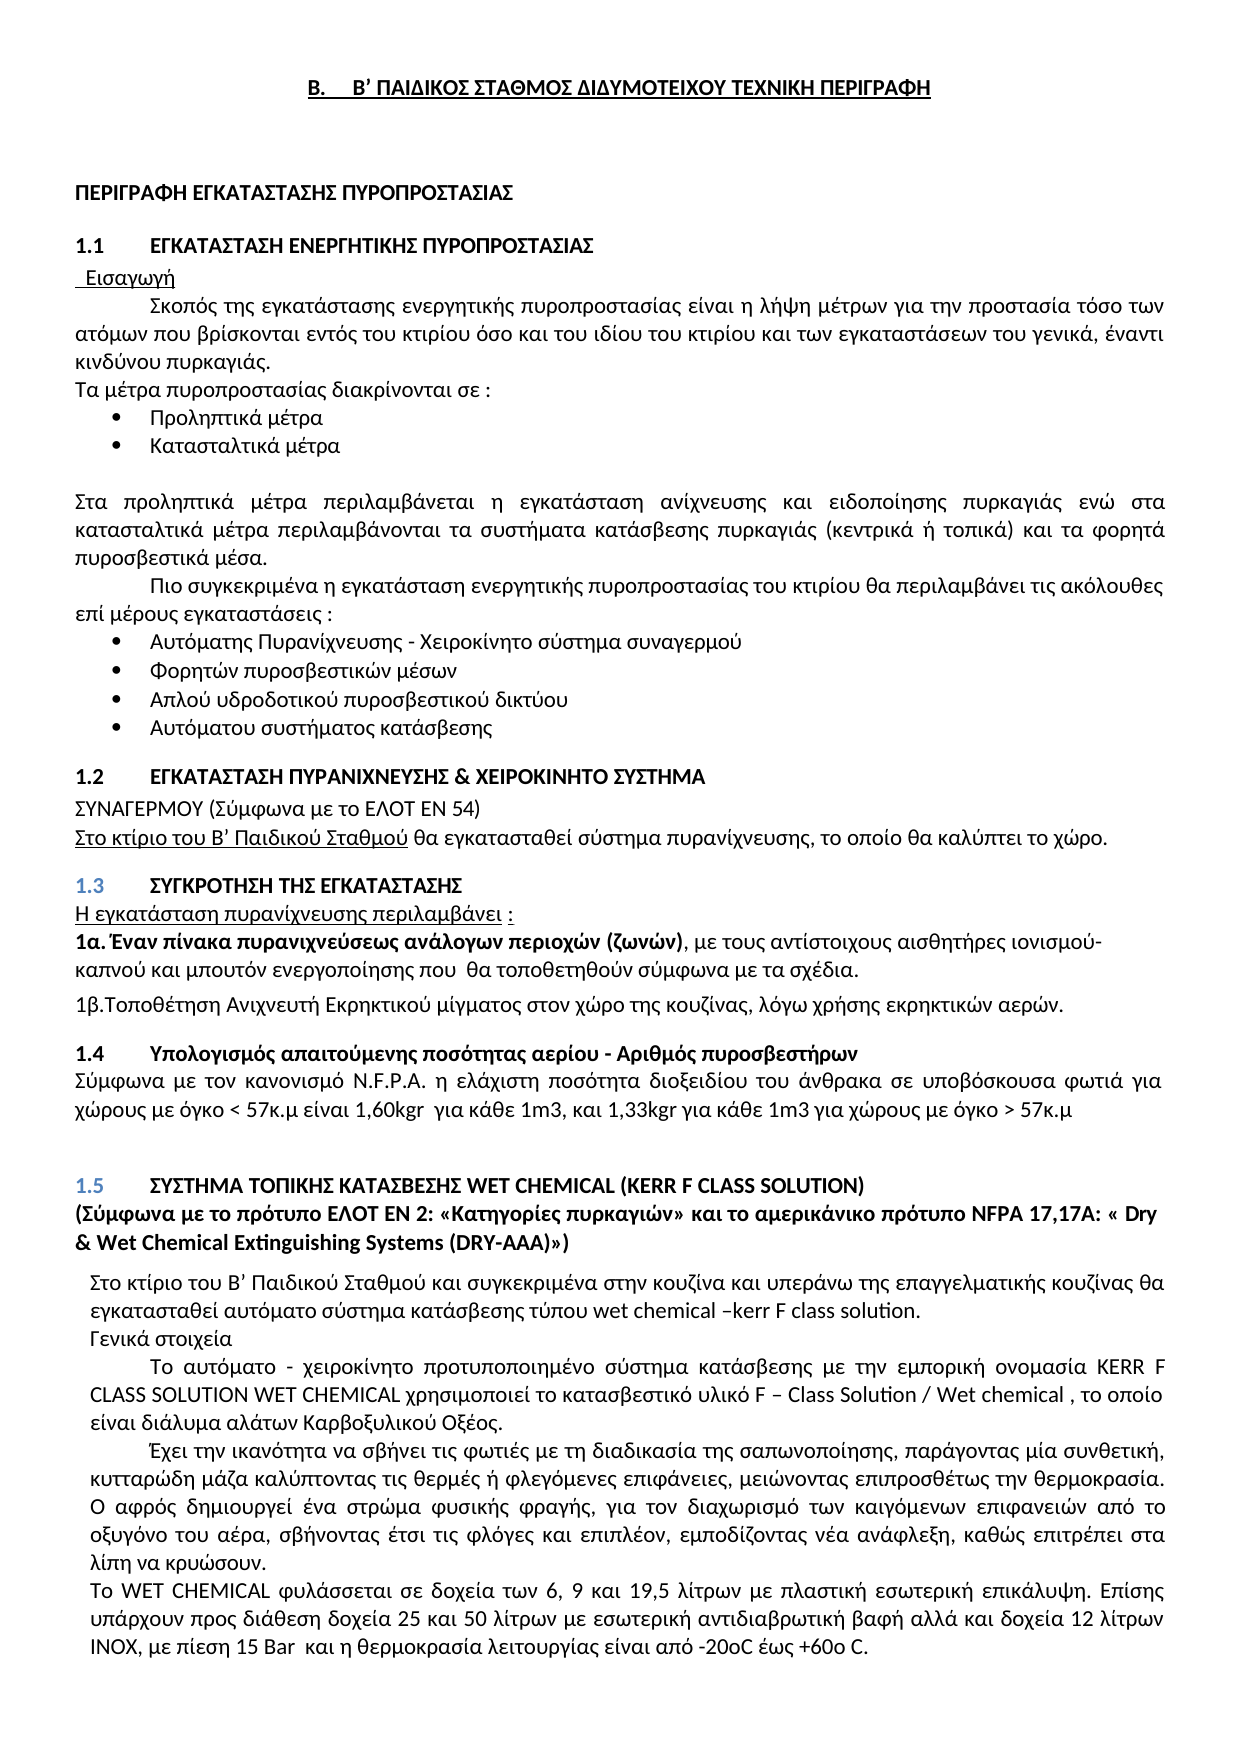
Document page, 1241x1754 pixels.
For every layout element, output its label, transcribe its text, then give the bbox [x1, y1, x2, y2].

text Εισαγωγή [75, 263, 1207, 291]
text Η εγκατάσταση πυρανίχνευσης περιλαμβάνει : [75, 899, 1207, 927]
subtitle ΣΥΣΤΗΜΑ ΤΟΠΙΚΗΣ ΚΑΤΑΣΒΕΣΗΣ WET CHEMICAL (KERR F CLASS SOLUTION) [75, 1171, 1207, 1199]
text Στο κτίριο του Β’ Παιδικού Σταθμού θα εγκατασταθεί σύστημα πυρανίχνευσης, το οποίο θα καλύπτει το χώρο. [75, 823, 1207, 851]
subtitle ΕΓΚΑΤΑΣΤΑΣΗ ΠΥΡΑΝΙΧΝΕΥΣΗΣ & ΧΕΙΡΟΚΙΝΗΤΟ ΣΥΣΤΗΜΑ [75, 762, 1207, 790]
subtitle (Σύμφωνα με το πρότυπο ΕΛΟΤ ΕΝ 2: «Κατηγορίες πυρκαγιών» και το αμερικάνικο πρότυπο NFPA 17,17Α: « Dry [75, 1199, 1207, 1228]
text Σκοπός της εγκατάστασης ενεργητικής πυροπροστασίας είναι η λήψη μέτρων για την προστασία τόσο των ατόμων που βρίσκονται εντός του κτιρίου όσο και του ιδίου του κτιρίου και των εγκαταστάσεων του γενικά, έναντι κινδύνου πυρκαγιάς. [75, 291, 1166, 375]
text ΣΥΝΑΓΕΡΜΟΥ (Σύμφωνα με το ΕΛΟΤ ΕΝ 54) [75, 794, 1207, 823]
text Το αυτόματο - χειροκίνητο προτυποποιημένο σύστημα κατάσβεσης με την εμπορική ονομασία KERR F CLASS SOLUTION WET CHEMICAL χρησιμοποιεί το κατασβεστικό υλικό F – Class Solution / Wet chemical , το οποίο είναι διάλυμα αλάτων Καρβοξυλικού Οξέος. [90, 1352, 1166, 1436]
list ΕΓΚΑΤΑΣΤΑΣΗ ΕΝΕΡΓΗΤΙΚΗΣ ΠΥΡΟΠΡΟΣΤΑΣΙΑΣ [75, 231, 1207, 259]
text Γενικά στοιχεία [90, 1324, 1207, 1352]
list Κατασταλτικά μέτρα [112, 431, 1207, 459]
list Αυτόματης Πυρανίχνευσης - Χειροκίνητο σύστημα συναγερμού [112, 627, 1207, 655]
text 1α. Έναν πίνακα πυρανιχνεύσεως ανάλογων περιοχών (ζωνών), με τους αντίστοιχους αισθητήρες ιονισμού-καπνού και μπουτόν ενεργοποίησης που θα τοποθετηθούν σύμφωνα με τα σχέδια. [75, 927, 1166, 983]
text Τα μέτρα πυροπροστασίας διακρίνονται σε : [75, 375, 1207, 403]
text Το WET CHEMICAL φυλάσσεται σε δοχεία των 6, 9 και 19,5 λίτρων με πλαστική εσωτερική επικάλυψη. Επίσης υπάρχουν προς διάθεση δοχεία 25 και 50 λίτρων με εσωτερική αντιδιαβρωτική βαφή αλλά και δοχεία 12 λίτρων INOX, με πίεση 15 Bar και η θερμοκρασία λειτουργίας είναι από -20οC έως +60ο C. [90, 1576, 1166, 1660]
subtitle ΣΥΓΚΡΟΤΗΣΗ ΤΗΣ ΕΓΚΑΤΑΣΤΑΣΗΣ [75, 871, 1207, 899]
subtitle Υπολογισμός απαιτούμενης ποσότητας αερίου - Αριθμός πυροσβεστήρων [75, 1039, 1207, 1067]
list Προληπτικά μέτρα [112, 403, 1207, 431]
list Αυτόματου συστήματος κατάσβεσης [112, 713, 1207, 742]
list Φορητών πυροσβεστικών μέσων [112, 655, 1207, 684]
subtitle ΠΕΡΙΓΡΑΦΗ ΕΓΚΑΤΑΣΤΑΣΗΣ ΠΥΡΟΠΡΟΣΤΑΣΙΑΣ [75, 178, 1207, 206]
text & Wet Chemical Extinguishing Systems (DRY-AAA)») [75, 1228, 1207, 1256]
text Πιο συγκεκριμένα η εγκατάσταση ενεργητικής πυροπροστασίας του κτιρίου θα περιλαμβάνει τις ακόλουθες επί μέρους εγκαταστάσεις : [75, 571, 1166, 627]
text Στο κτίριο του Β’ Παιδικού Σταθμού και συγκεκριμένα στην κουζίνα και υπεράνω της επαγγελματικής κουζίνας θα εγκατασταθεί αυτόματο σύστημα κατάσβεσης τύπου wet chemical –kerr F class solution. [90, 1268, 1166, 1324]
text 1β.Τοποθέτηση Ανιχνευτή Εκρηκτικού μίγματος στον χώρο της κουζίνας, λόγω χρήσης εκρηκτικών αερών. [75, 990, 1207, 1018]
text Σύμφωνα με τον κανονισμό N.F.P.A. η ελάχιστη ποσότητα διοξειδίου του άνθρακα σε υποβόσκουσα φωτιά για χώρους με όγκο < 57κ.μ είναι 1,60kgr για κάθε 1m3, και 1,33kgr για κάθε 1m3 για χώρους με όγκο > 57κ.μ [75, 1067, 1207, 1123]
text Στα προληπτικά μέτρα περιλαμβάνεται η εγκατάσταση ανίχνευσης και ειδοποίησης πυρκαγιάς ενώ στα κατασταλτικά μέτρα περιλαμβάνονται τα συστήματα κατάσβεσης πυρκαγιάς (κεντρικά ή τοπικά) και τα φορητά πυροσβεστικά μέσα. [75, 487, 1166, 571]
list Απλού υδροδοτικού πυροσβεστικού δικτύου [112, 684, 1207, 713]
text Έχει την ικανότητα να σβήνει τις φωτιές με τη διαδικασία της σαπωνοποίησης, παράγοντας μία συνθετική, κυτταρώδη μάζα καλύπτοντας τις θερμές ή φλεγόμενες επιφάνειες, μειώνοντας επιπροσθέτως την θερμοκρασία. Ο αφρός δημιουργεί ένα στρώμα φυσικής φραγής, για τον διαχωρισμό των καιγόμενων επιφανειών από το οξυγόνο του αέρα, σβήνοντας έτσι τις φλόγες και επιπλέον, εμποδίζοντας νέα ανάφλεξη, καθώς επιτρέπει στα λίπη να κρυώσουν. [90, 1436, 1166, 1576]
text B. Β’ ΠΑΙΔΙΚΟΣ ΣΤΑΘΜΟΣ ΔΙΔΥΜΟΤΕΙΧΟΥ ΤΕΧΝΙΚΗ ΠΕΡΙΓΡΑΦΗ [307, 73, 1207, 101]
